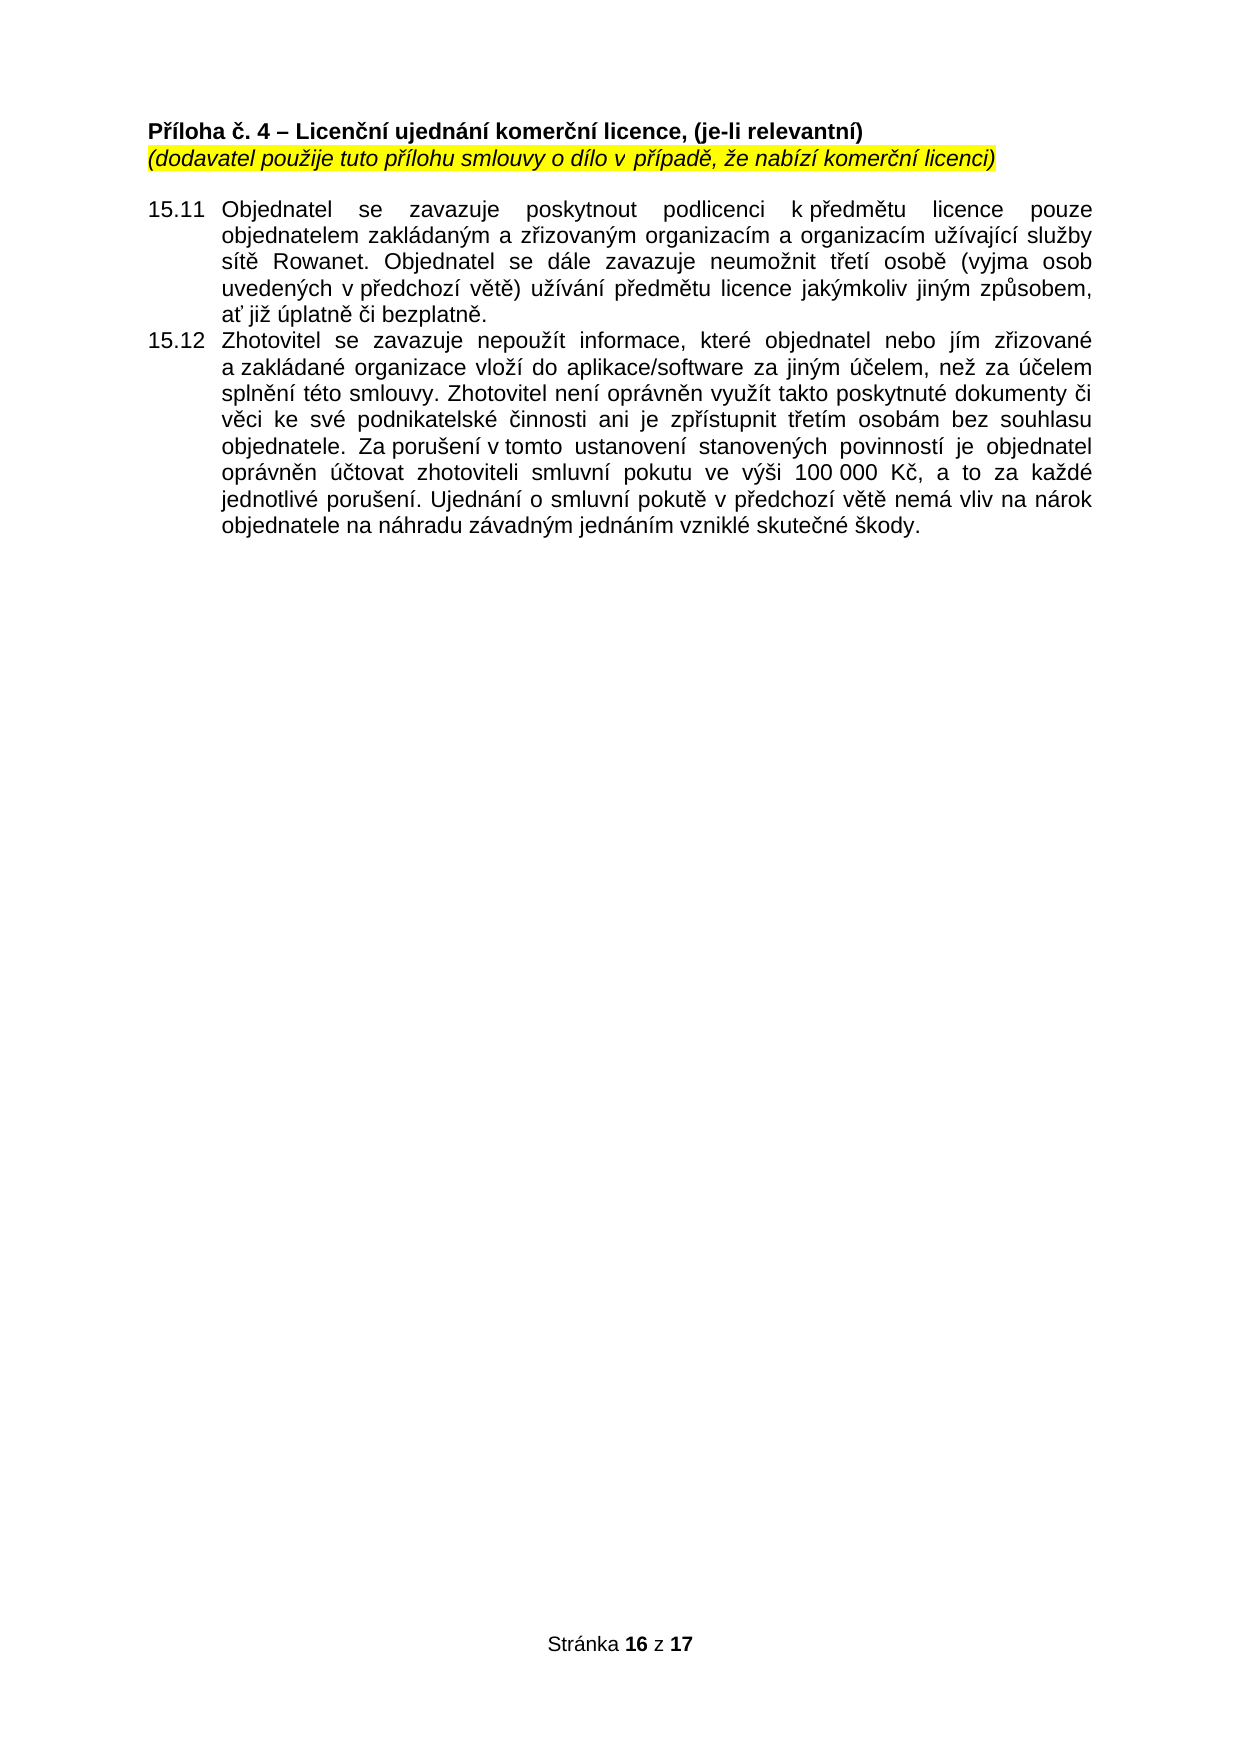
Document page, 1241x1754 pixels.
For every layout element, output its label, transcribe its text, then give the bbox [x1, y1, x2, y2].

list Objednatel se zavazuje poskytnout podlicenci k předmětu licence pouze objednatelem zakládaným a zřizovaným organizacím a organizacím užívající služby sítě Rowanet. Objednatel se dále zavazuje neumožnit třetí osobě (vyjma osob uvedených v předchozí větě) užívání předmětu licence jakýmkoliv jiným způsobem, ať již úplatně či bezplatně. [148, 196, 1093, 327]
text (dodavatel použije tuto přílohu smlouvy o dílo v případě, že nabízí komerční licenci) [148, 144, 1093, 171]
list Zhotovitel se zavazuje nepoužít informace, které objednatel nebo jím zřizované a zakládané organizace vloží do aplikace/software za jiným účelem, než za účelem splnění této smlouvy. Zhotovitel není oprávněn využít takto poskytnuté dokumenty či věci ke své podnikatelské činnosti ani je zpřístupnit třetím osobám bez souhlasu objednatele. Za porušení v tomto ustanovení stanovených povinností je objednatel oprávněn účtovat zhotoviteli smluvní pokutu ve výši 100 000 Kč, a to za každé jednotlivé porušení. Ujednání o smluvní pokutě v předchozí větě nemá vliv na nárok objednatele na náhradu závadným jednáním vzniklé skutečné škody. [148, 327, 1093, 538]
text Příloha č. 4 – Licenční ujednání komerční licence, (je-li relevantní) [148, 118, 1093, 144]
